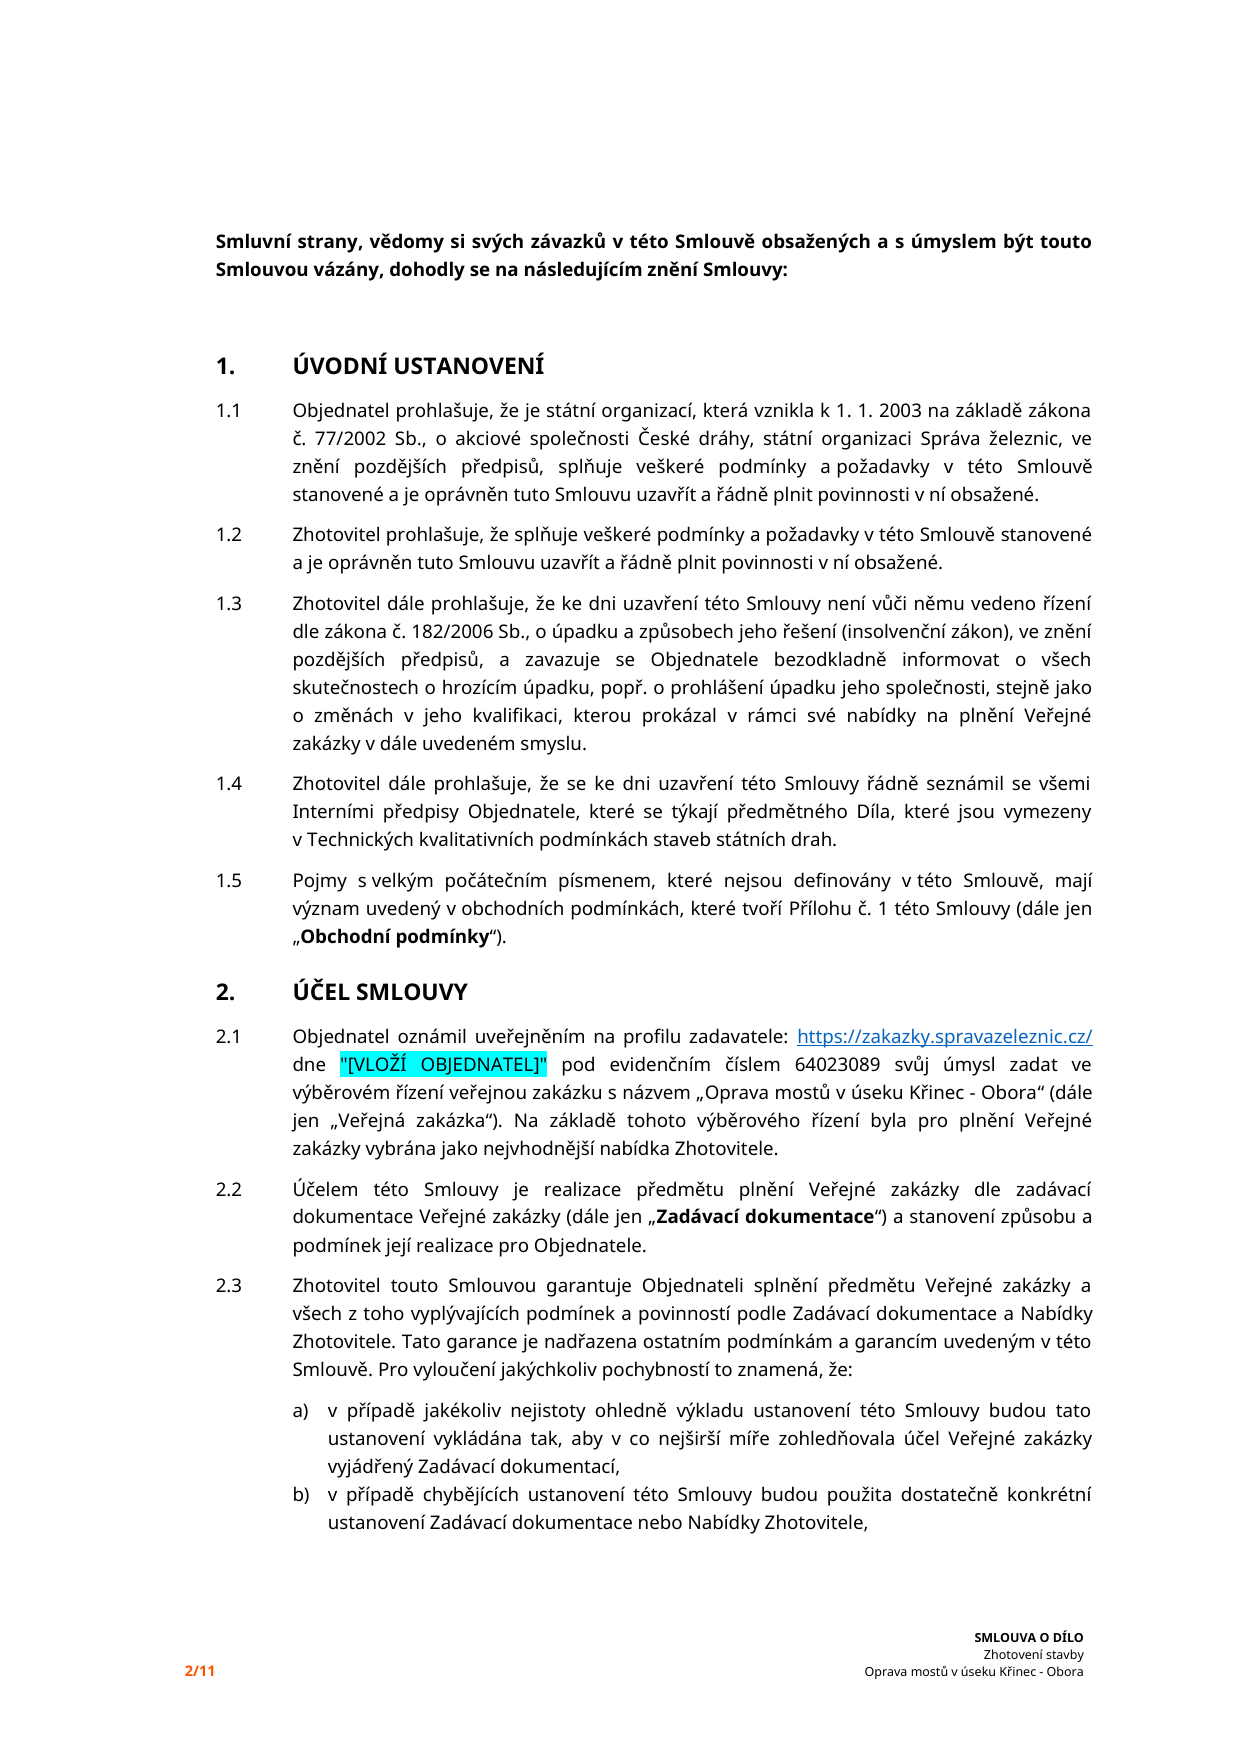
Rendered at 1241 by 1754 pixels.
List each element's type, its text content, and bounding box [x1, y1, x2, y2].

text Zhotovitel prohlašuje, že splňuje veškeré podmínky a požadavky v této Smlouvě stanovené a je oprávněn tuto Smlouvu uzavřít a řádně plnit povinnosti v ní obsažené. [216, 522, 1093, 575]
text Smluvní strany, vědomy si svých závazků v této Smlouvě obsažených a s úmyslem být touto Smlouvou vázány, dohodly se na následujícím znění Smlouvy: [216, 228, 1093, 282]
text Účelem této Smlouvy je realizace předmětu plnění Veřejné zakázky dle zadávací dokumentace Veřejné zakázky (dále jen „Zadávací dokumentace“) a stanovení způsobu a podmínek její realizace pro Objednatele. [216, 1176, 1093, 1257]
text Zhotovitel dále prohlašuje, že se ke dni uzavření této Smlouvy řádně seznámil se všemi Interními předpisy Objednatele, které se týkají předmětného Díla, které jsou vymezeny v Technických kvalitativních podmínkách staveb státních drah. [216, 771, 1093, 852]
text v případě chybějících ustanovení této Smlouvy budou použita dostatečně konkrétní ustanovení Zadávací dokumentace nebo Nabídky Zhotovitele, [292, 1481, 1093, 1534]
text Objednatel prohlašuje, že je státní organizací, která vznikla k 1. 1. 2003 na základě zákona č. 77/2002 Sb., o akciové společnosti České dráhy, státní organizaci Správa železnic, ve znění pozdějších předpisů, splňuje veškeré podmínky a požadavky v této Smlouvě stanovené a je oprávněn tuto Smlouvu uzavřít a řádně plnit povinnosti v ní obsažené. [216, 397, 1093, 507]
text Zhotovitel dále prohlašuje, že ke dni uzavření této Smlouvy není vůči němu vedeno řízení dle zákona č. 182/2006 Sb., o úpadku a způsobech jeho řešení (insolvenční zákon), ve znění pozdějších předpisů, a zavazuje se Objednatele bezodkladně informovat o všech skutečnostech o hrozícím úpadku, popř. o prohlášení úpadku jeho společnosti, stejně jako o změnách v jeho kvalifikaci, kterou prokázal v rámci své nabídky na plnění Veřejné zakázky v dále uvedeném smyslu. [216, 590, 1093, 756]
text ÚČEL SMLOUVY [216, 976, 1093, 1008]
text Zhotovitel touto Smlouvou garantuje Objednateli splnění předmětu Veřejné zakázky a všech z toho vyplývajících podmínek a povinností podle Zadávací dokumentace a Nabídky Zhotovitele. Tato garance je nadřazena ostatním podmínkám a garancím uvedeným v této Smlouvě. Pro vyloučení jakýchkoliv pochybností to znamená, že: [216, 1272, 1093, 1382]
text Pojmy s velkým počátečním písmenem, které nejsou definovány v této Smlouvě, mají význam uvedený v obchodních podmínkách, které tvoří Přílohu č. 1 této Smlouvy (dále jen „Obchodní podmínky“). [216, 867, 1093, 949]
text Objednatel oznámil uveřejněním na profilu zadavatele: https://zakazky.spravazeleznic.cz/ dne "[VLOŽÍ OBJEDNATEL]" pod evidenčním číslem 64023089 svůj úmysl zadat ve výběrovém řízení veřejnou zakázku s názvem „Oprava mostů v úseku Křinec - Obora“ (dále jen „Veřejná zakázka“). Na základě tohoto výběrového řízení byla pro plnění Veřejné zakázky vybrána jako nejvhodnější nabídka Zhotovitele. [216, 1023, 1093, 1161]
text ÚVODNÍ USTANOVENÍ [216, 350, 1093, 381]
text v případě jakékoliv nejistoty ohledně výkladu ustanovení této Smlouvy budou tato ustanovení vykládána tak, aby v co nejširší míře zohledňovala účel Veřejné zakázky vyjádřený Zadávací dokumentací, [292, 1397, 1093, 1478]
